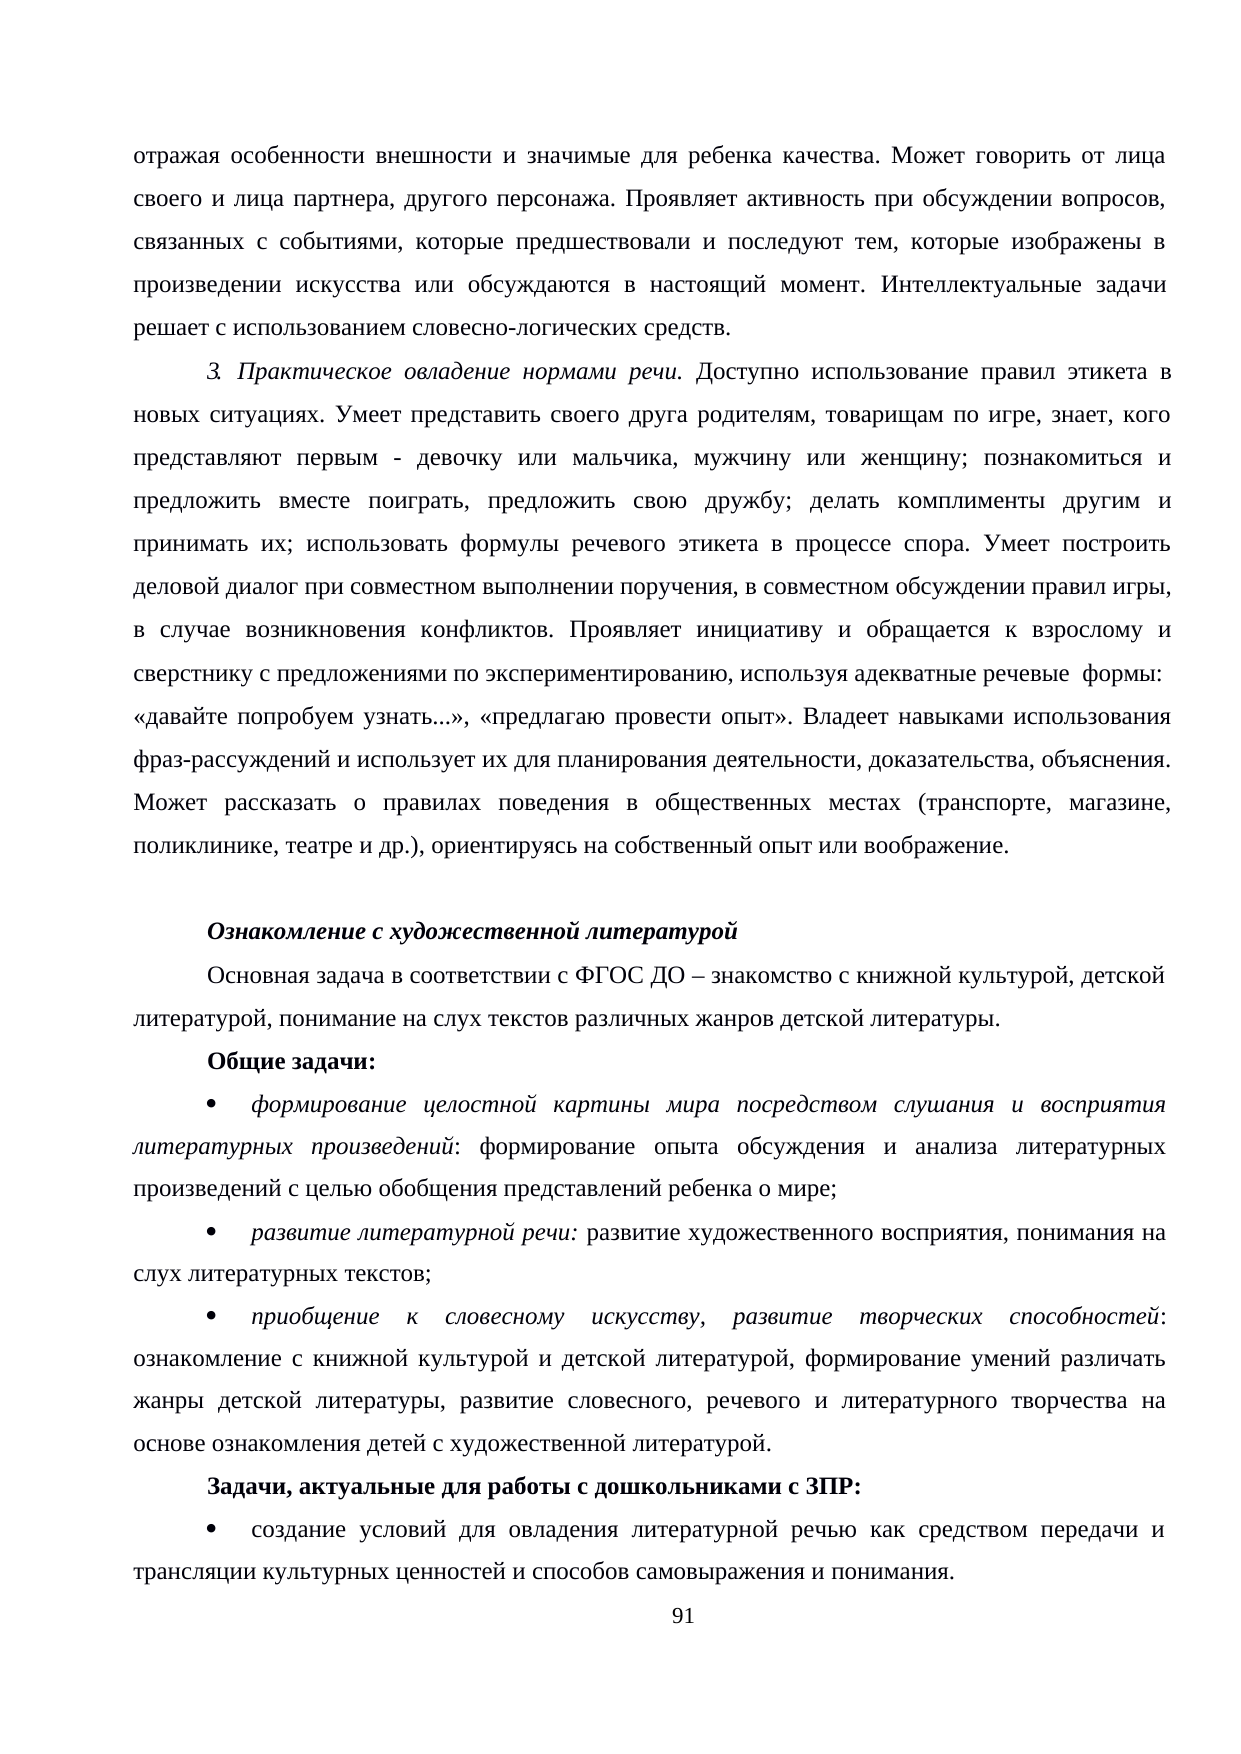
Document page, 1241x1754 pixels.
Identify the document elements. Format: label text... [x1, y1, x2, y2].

text «давайте попробуем узнать...», «предлагаю провести опыт». Владеет навыками использования фраз-рассуждений и использует их для планирования деятельности, доказательства, объяснения. Может рассказать о правилах поведения в общественных местах (транспорте, магазине, поликлинике, театре и др.), ориентируясь на собственный опыт или воображение. [133, 701, 1172, 859]
list приобщение к словесному искусству, развитие творческих способностей: ознакомление с книжной культурой и детской литературой, формирование умений различать жанры детской литературы, развитие словесного, речевого и литературного творчества на основе ознакомления детей с художественной литературой. [133, 1301, 1167, 1457]
list создание условий для овладения литературной речью как средством передачи и трансляции культурных ценностей и способов самовыражения и понимания. [133, 1514, 1166, 1585]
list Практическое овладение нормами речи. Доступно использование правил этикета в новых ситуациях. Умеет представить своего друга родителям, товарищам по игре, знает, кого представляют первым - девочку или мальчика, мужчину или женщину; познакомиться и предложить вместе поиграть, предложить свою дружбу; делать комплименты другим и принимать их; использовать формулы речевого этикета в процессе спора. Умеет построить деловой диалог при совместном выполнении поручения, в совместном обсуждении правил игры, в случае возникновения конфликтов. Проявляет инициативу и обращается к взрослому и сверстнику с предложениями по экспериментированию, используя адекватные речевые формы: [133, 356, 1172, 686]
text Общие задачи: [207, 1046, 1194, 1075]
text отражая особенности внешности и значимые для ребенка качества. Может говорить от лица своего и лица партнера, другого персонажа. Проявляет активность при обсуждении вопросов, связанных с событиями, которые предшествовали и последуют тем, которые изображены в произведении искусства или обсуждаются в настоящий момент. Интеллектуальные задачи решает с использованием словесно-логических средств. [133, 140, 1167, 341]
text Основная задача в соответствии с ФГОС ДО – знакомство с книжной культурой, детской литературой, понимание на слух текстов различных жанров детской литературы. [133, 960, 1166, 1032]
list развитие литературной речи: развитие художественного восприятия, понимания на слух литературных текстов; [133, 1217, 1167, 1287]
list формирование целостной картины мира посредством слушания и восприятия литературных произведений: формирование опыта обсуждения и анализа литературных произведений с целью обобщения представлений ребенка о мире; [133, 1089, 1167, 1202]
text Задачи, актуальные для работы с дошкольниками с ЗПР: [207, 1471, 1194, 1500]
text Ознакомление с художественной литературой [207, 916, 1194, 945]
